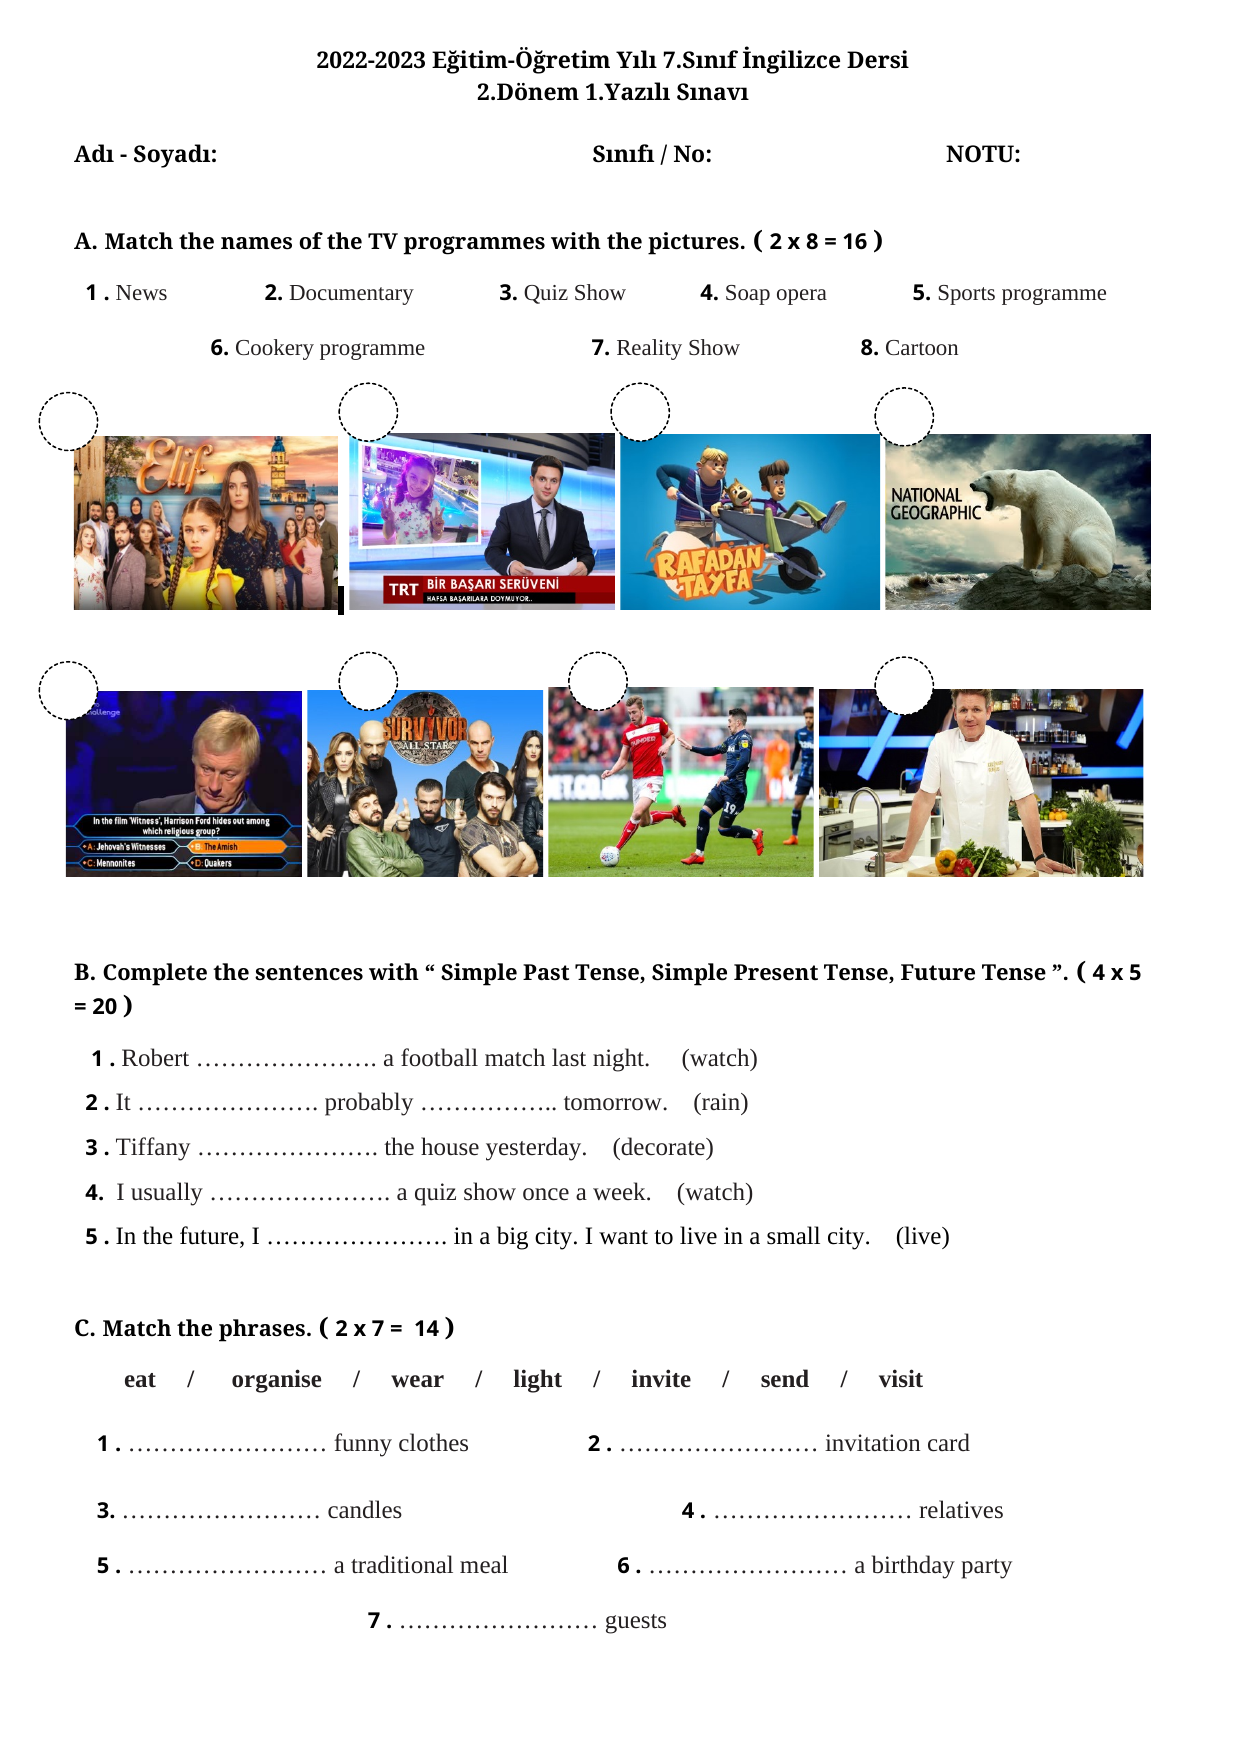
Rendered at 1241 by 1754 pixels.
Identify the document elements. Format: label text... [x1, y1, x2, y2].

text Adı - Soyadı: Sınıfı / No: NOTU: [74, 138, 1152, 169]
text 3. …………………… candles 4 . …………………… relatives [74, 1495, 1152, 1525]
text 7 . …………………… guests [74, 1605, 1152, 1635]
text 1 . Robert …………………. a football match last night. (watch) [74, 1043, 1152, 1072]
text 6. Cookery programme 7. Reality Show 8. Cartoon [74, 332, 1152, 362]
text C. Match the phrases. ( 2 x 7 = 14 ) [74, 1309, 1152, 1343]
text 1 . …………………… funny clothes 2 . …………………… invitation card [74, 1428, 1152, 1458]
text 1 . News 2. Documentary 3. Quiz Show 4. Soap opera 5. Sports programme [74, 277, 1152, 307]
picture [885, 434, 1151, 610]
picture [548, 687, 814, 877]
text 5 . …………………… a traditional meal 6 . …………………… a birthday party [74, 1550, 1152, 1580]
text 4. I usually …………………. a quiz show once a week. (watch) [74, 1177, 1152, 1206]
text eat / organise / wear / light / invite / send / visit [74, 1364, 1152, 1393]
picture [65, 691, 302, 877]
text 5 . In the future, I …………………. in a big city. I want to live in a small city. (live) [74, 1221, 1152, 1251]
picture [73, 436, 338, 610]
text 2 . It …………………. probably …………….. tomorrow. (rain) [74, 1087, 1152, 1117]
text 2.Dönem 1.Yazılı Sınavı [74, 76, 1152, 107]
picture [819, 689, 1144, 877]
text 3 . Tiffany …………………. the house yesterday. (decorate) [74, 1132, 1152, 1162]
text 2022-2023 Eğitim-Öğretim Yılı 7.Sınıf İngilizce Dersi [74, 44, 1152, 76]
text B. Complete the sentences with “ Simple Past Tense, Simple Present Tense, Future Tense ”. ( 4 x 5 = 20 ) [74, 954, 1152, 1022]
picture [307, 690, 544, 877]
picture [349, 433, 615, 610]
picture [620, 434, 847, 610]
text A. Match the names of the TV programmes with the pictures. ( 2 x 8 = 16 ) [74, 222, 1152, 256]
